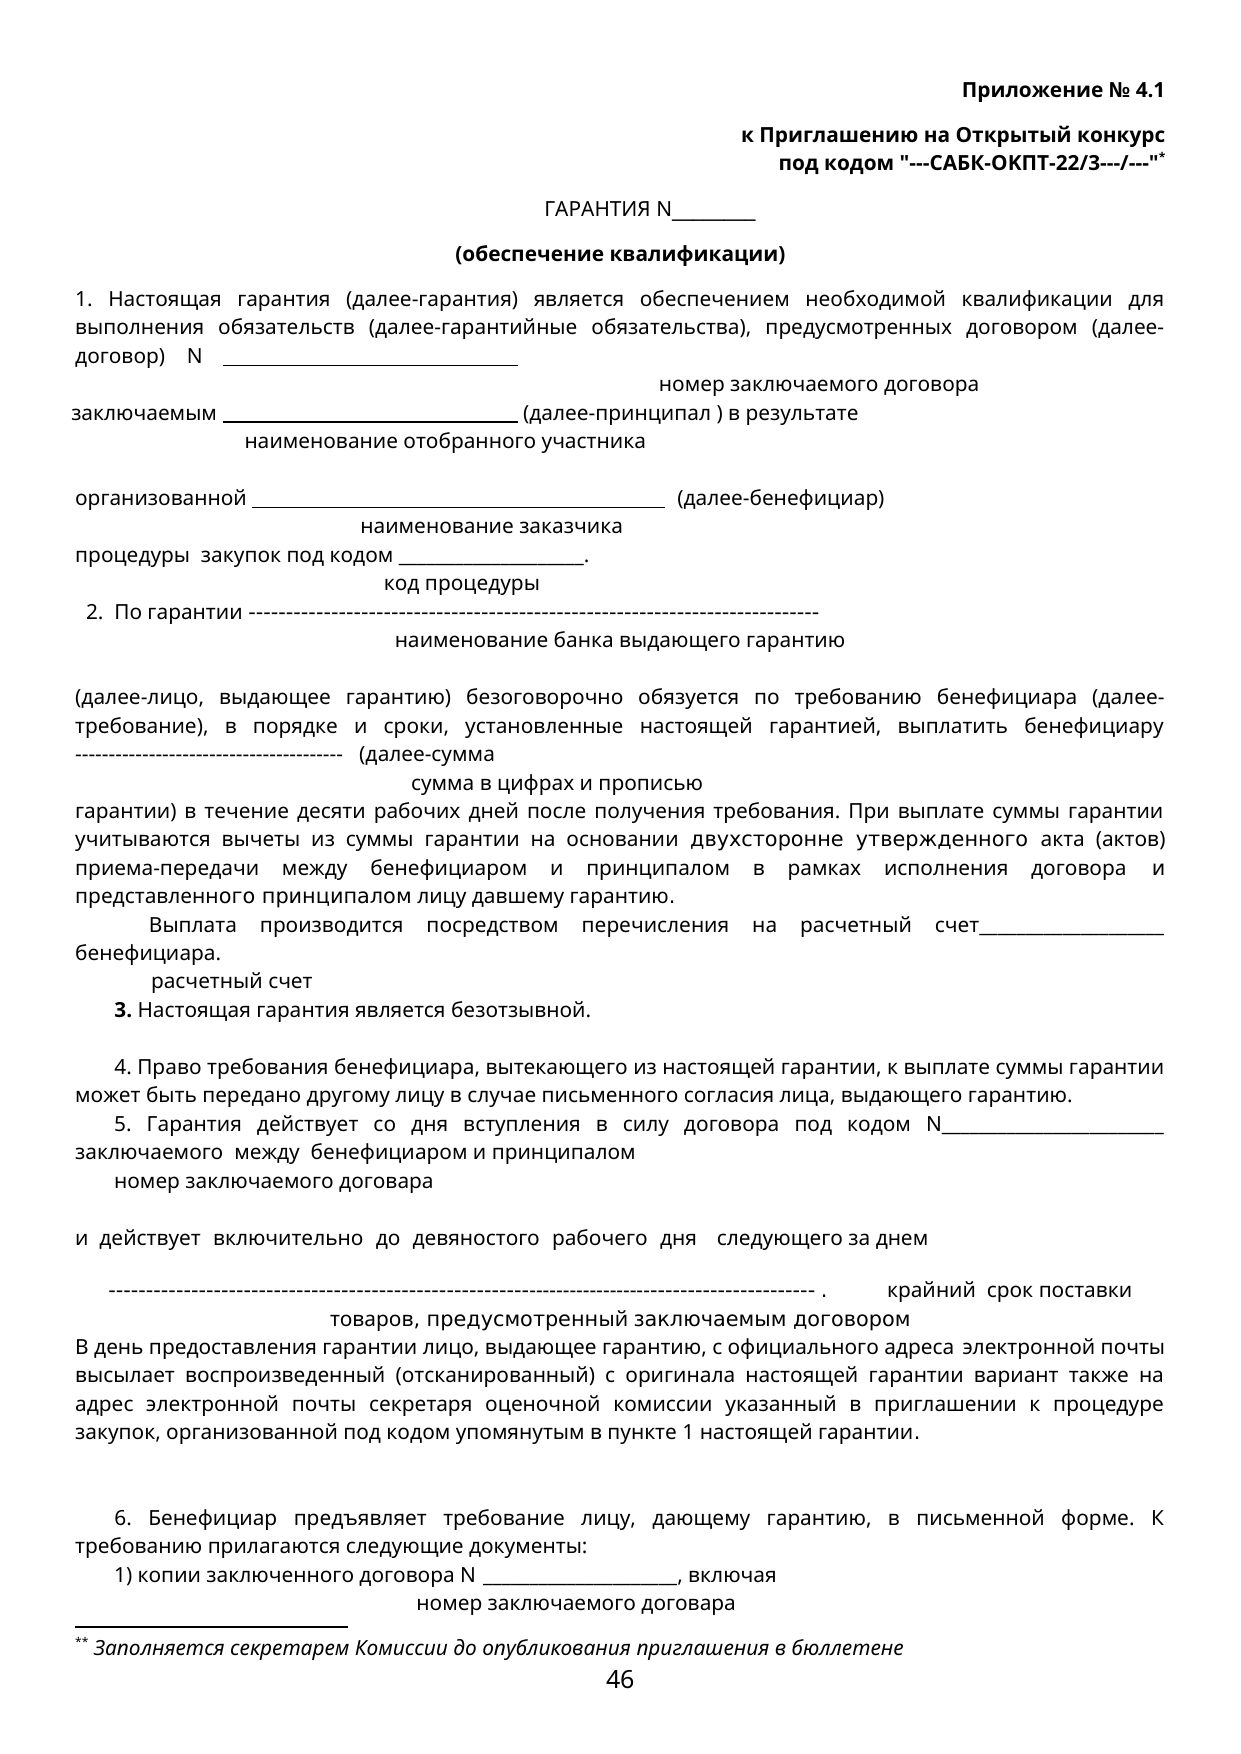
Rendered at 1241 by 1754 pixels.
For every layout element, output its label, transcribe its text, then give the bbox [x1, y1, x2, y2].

text 3. Настоящая гарантия является безотзывной. [75, 995, 1165, 1023]
text 1. Настоящая гарантия (далее-гарантия) является обеспечением необходимой квалификации для выполнения обязательств (далее-гарантийные обязательства), предусмотренных договором (далее-договор) N [75, 284, 1165, 369]
text и действует включительно до девяностого рабочего дня следующего за днем [75, 1223, 1165, 1251]
text 5. Гарантия действует со дня вступления в силу договора под кодом N________________________ заключаемого между бенефициаром и принципалом [75, 1109, 1165, 1166]
text номер заключаемого договора [60, 369, 1165, 398]
text (обеспечение квалификации) [134, 239, 1106, 267]
text код процедуры [75, 568, 1165, 597]
text заключаемым (далее-принципал ) в результате [60, 398, 1165, 426]
text процедуры закупок под кодом ____________________. [75, 540, 1165, 568]
text номер заключаемого договара [75, 1588, 1165, 1617]
text номер заключаемого договара [75, 1166, 1165, 1194]
text (далее-лицо, выдающее гарантию) безоговорочно обязуется по требованию бенефициара (далее-требование), в порядке и сроки, установленные настоящей гарантией, выплатить бенефициару ---------------------------------------- (далее-сумма [75, 682, 1165, 768]
text 4. Право требования бенефициара, вытекающего из настоящей гарантии, к выплате суммы гарантии может быть передано другому лицу в случае письменного согласия лица, выдающего гарантию. [75, 1052, 1165, 1109]
text ------------------------------------------------------------------------------------------------ . крайний срок поставки товаров, предусмотренный заключаемым договором [75, 1275, 1165, 1332]
text к Приглашению на Открытый конкурс под кодом "---САБК-OKПТ-22/3---/---"* [75, 120, 1165, 177]
text Выплата производится посредством перечисления на расчетный счет____________________ бенефициара. [75, 910, 1165, 967]
text наименование заказчика [208, 512, 1165, 540]
text Приложение № 4.1 [75, 75, 1165, 103]
text 1) копии заключенного договора N _____________________, включая [75, 1560, 1165, 1588]
text 2. По гарантии ---------------------------------------------------------------------------- [75, 597, 1165, 625]
text организованной (далее-бенефициар) [75, 483, 1165, 512]
text расчетный счет [75, 967, 1165, 995]
text наименование банка выдающего гарантию [75, 625, 1165, 654]
text гарантии) в течение десяти рабочих дней после получения требования. При выплате суммы гарантии учитываются вычеты из суммы гарантии на основании двухсторонне утвержденного акта (актов) приема-передачи между бенефициаром и принципалом в рамках исполнения договора и представленного принципалом лицу давшему гарантию. [75, 796, 1165, 910]
text 6. Бенефициар предъявляет требование лицу, дающему гарантию, в письменной форме. К требованию прилагаются следующие документы: [75, 1503, 1165, 1560]
text ГАРАНТИЯ N________ [75, 194, 1165, 222]
text В день предоставления гарантии лицо, выдающее гарантию, с официального адреса электронной почты высылает воспроизведенный (отсканированный) с оригинала настоящей гарантии вариант также на адрес электронной почты секретаря оценочной комиссии указанный в приглашении к процедуре закупок, организованной под кодом упомянутым в пункте 1 настоящей гарантии. [75, 1332, 1165, 1446]
text сумма в цифрах и прописью [75, 768, 1165, 796]
text наименование отобранного участника [60, 426, 1165, 454]
